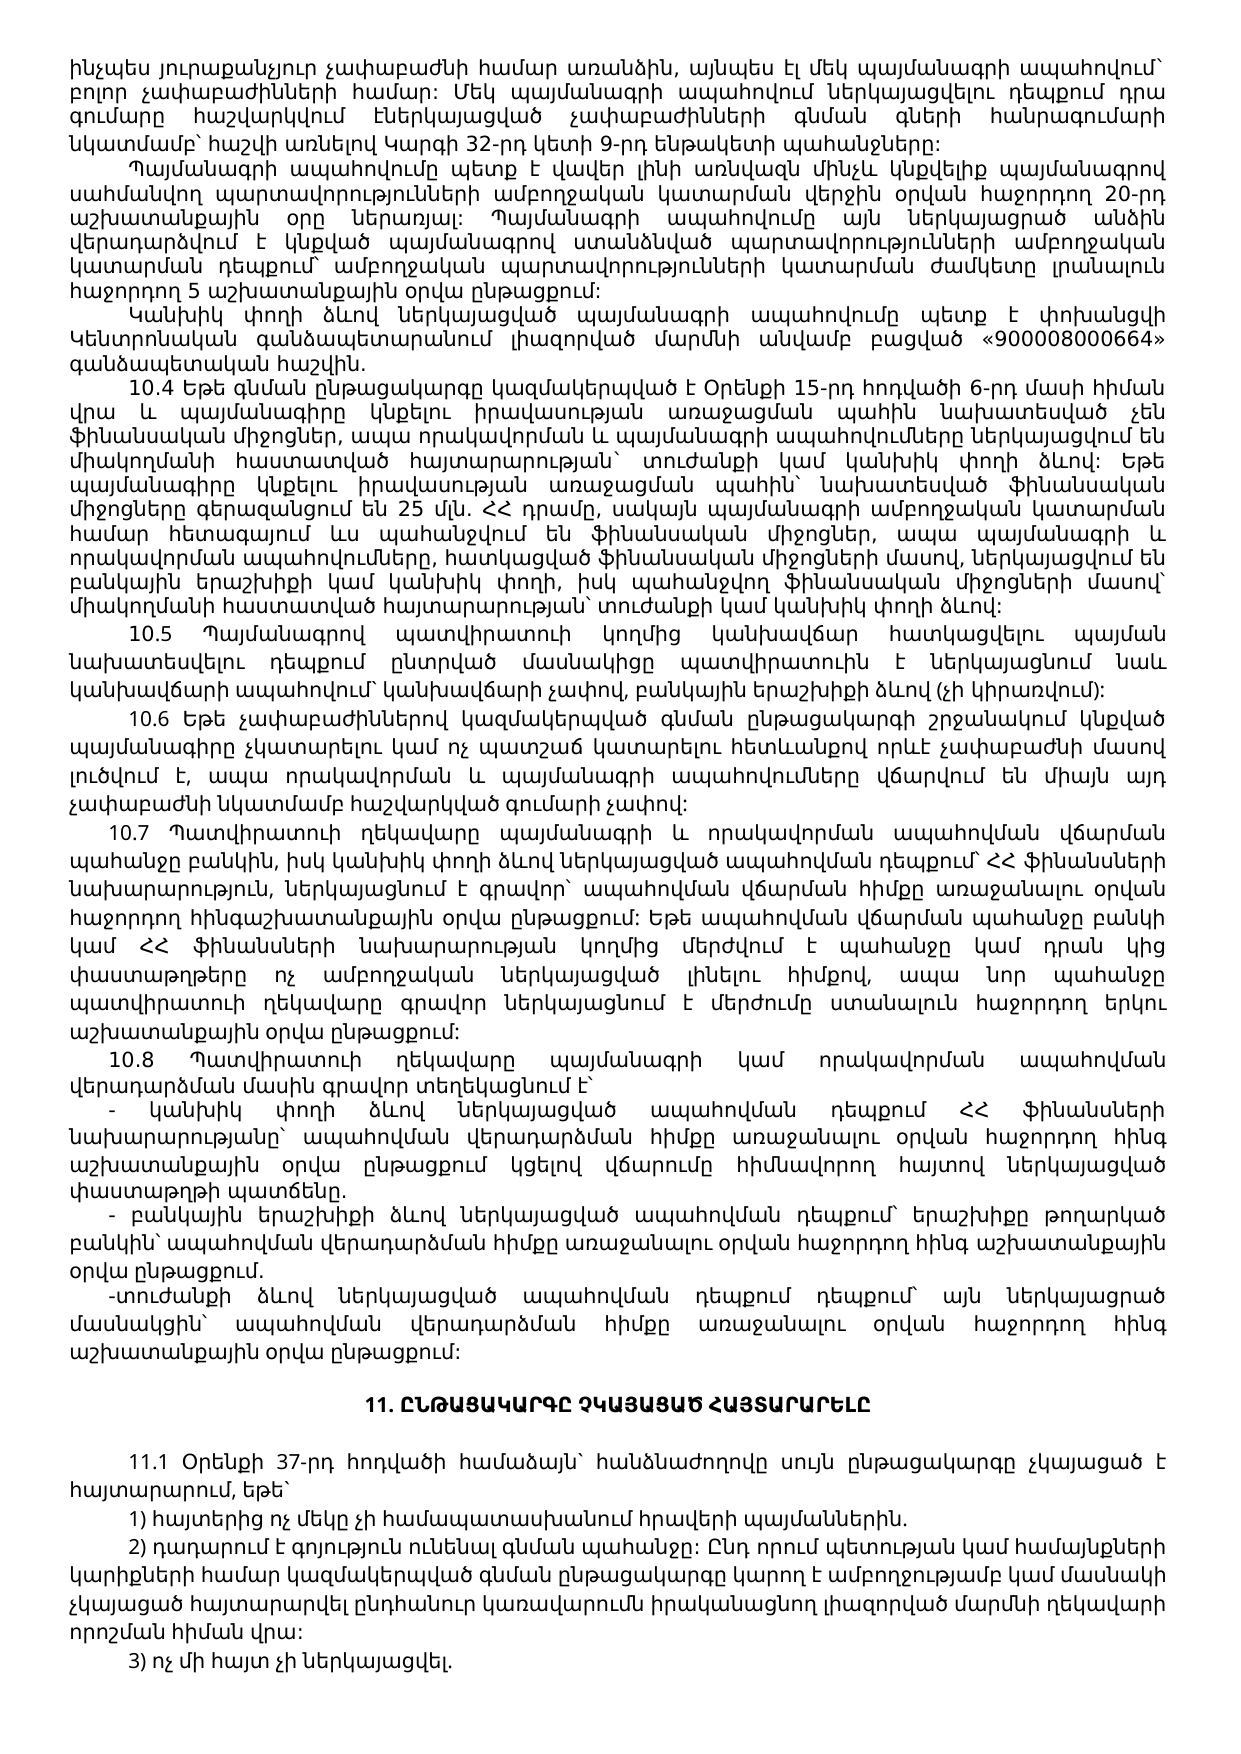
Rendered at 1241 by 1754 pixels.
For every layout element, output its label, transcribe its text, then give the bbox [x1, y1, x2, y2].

text - կանխիկ փողի ձևով ներկայացված ապահովման դեպքում ՀՀ ֆինանսների նախարարությանը՝ ապահովման վերադարձման հիմքը առաջանալու օրվան հաջորդող հինգ աշխատանքային օրվա ընթացքում կցելով վճարումը հիմնավորող հայտով ներկայացված փաստաթղթի պատճենը. [69, 1098, 1167, 1203]
text -տուժանքի ձևով ներկայացված ապահովման դեպքում դեպքում՝ այն ներկայացրած մասնակցին՝ ապահովման վերադարձման հիմքը առաջանալու օրվան հաջորդող հինգ աշխատանքային օրվա ընթացքում: [69, 1284, 1167, 1366]
text Պայմանագրի ապահովումը պետք է վավեր լինի առնվազն մինչև կնքվելիք պայմանագրով սահմանվող պարտավորությունների ամբողջական կատարման վերջին օրվան հաջորդող 20-րդ աշխատանքային օրը ներառյալ: Պայմանագրի ապահովումը այն ներկայացրած անձին վերադարձվում է կնքված պայմանագրով ստանձնված պարտավորությունների ամբողջական կատարման դեպքում՝ ամբողջական պարտավորությունների կատարման ժամկետը լրանալուն հաջորդող 5 աշխատանքային օրվա ընթացքում: [69, 157, 1167, 303]
text 11.1 Օրենքի 37-րդ հոդվածի համաձայն` հանձնաժողովը սույն ընթացակարգը չկայացած է հայտարարում, եթե` [69, 1447, 1167, 1504]
text 10.8 Պատվիրատուի ղեկավարը պայմանագրի կամ որակավորման ապահովման վերադարձման մասին գրավոր տեղեկացնում է՝ [69, 1045, 1167, 1098]
text - բանկային երաշխիքի ձևով ներկայացված ապահովման դեպքում՝ երաշխիքը թողարկած բանկին՝ ապահովման վերադարձման հիմքը առաջանալու օրվան հաջորդող հինգ աշխատանքային օրվա ընթացքում. [69, 1203, 1167, 1284]
text 10.5 Պայմանագրով պատվիրատուի կողմից կանխավճար հատկացվելու պայման նախատեսվելու դեպքում ընտրված մասնակիցը պատվիրատուին է ներկայացնում նաև կանխավճարի ապահովում` կանխավճարի չափով, բանկային երաշխիքի ձևով (չի կիրառվում): [69, 619, 1167, 704]
text 3) ոչ մի հայտ չի ներկայացվել. [69, 1646, 1167, 1674]
text 10.4 Եթե գնման ընթացակարգը կազմակերպված է Օրենքի 15-րդ հոդվածի 6-րդ մասի հիման վրա և պայմանագիրը կնքելու իրավասության առաջացման պահին նախատեսված չեն ֆինանսական միջոցներ, ապա որակավորման և պայմանագրի ապահովումները ներկայացվում են միակողմանի հաստատված հայտարարության` տուժանքի կամ կանխիկ փողի ձևով: Եթե պայմանագիրը կնքելու իրավասության առաջացման պահին՝ նախատեսված ֆինանսական միջոցները գերազանցում են 25 մլն. ՀՀ դրամը, սակայն պայմանագրի ամբողջական կատարման համար հետագայում ևս պահանջվում են ֆինանսական միջոցներ, ապա պայմանագրի և որակավորման ապահովումները, հատկացված ֆինանսական միջոցների մասով, ներկայացվում են բանկային երաշխիքի կամ կանխիկ փողի, իսկ պահանջվող ֆինանսական միջոցների մասով՝ միակողմանի հաստատված հայտարարության՝ տուժանքի կամ կանխիկ փողի ձևով: [69, 376, 1167, 619]
text 11. ԸՆԹԱՑԱԿԱՐԳԸ ՉԿԱՅԱՑԱԾ ՀԱՅՏԱՐԱՐԵԼԸ [69, 1390, 1167, 1418]
text 1) հայտերից ոչ մեկը չի համապատասխանում հրավերի պայմաններին. [69, 1504, 1167, 1532]
text 10.7 Պատվիրատուի ղեկավարը պայմանագրի և որակավորման ապահովման վճարման պահանջը բանկին, իսկ կանխիկ փողի ձևով ներկայացված ապահովման դեպքում՝ ՀՀ ֆինանսների նախարարություն, ներկայացնում է գրավոր՝ ապահովման վճարման հիմքը առաջանալու օրվան հաջորդող հինգաշխատանքային օրվա ընթացքում: Եթե ապահովման վճարման պահանջը բանկի կամ ՀՀ ֆինանսների նախարարության կողմից մերժվում է պահանջը կամ դրան կից փաստաթղթերը ոչ ամբողջական ներկայացված լինելու հիմքով, ապա նոր պահանջը պատվիրատուի ղեկավարը գրավոր ներկայացնում է մերժումը ստանալուն հաջորդող երկու աշխատանքային օրվա ընթացքում: [69, 818, 1167, 1045]
text 10.6 Եթե չափաբաժիններով կազմակերպված գնման ընթացակարգի շրջանակում կնքված պայմանագիրը չկատարելու կամ ոչ պատշաճ կատարելու հետևանքով որևէ չափաբաժնի մասով լուծվում է, ապա որակավորման և պայմանագրի ապահովումները վճարվում են միայն այդ չափաբաժնի նկատմամբ հաշվարկված գումարի չափով: [69, 704, 1167, 818]
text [69, 56, 1167, 157]
text Կանխիկ փողի ձևով ներկայացված պայմանագրի ապահովումը պետք է փոխանցվի Կենտրոնական գանձապետարանում լիազորված մարմնի անվամբ բացված «900008000664» գանձապետական հաշվին. [69, 303, 1167, 376]
text 2) դադարում է գոյություն ունենալ գնման պահանջը: Ընդ որում պետության կամ համայնքների կարիքների համար կազմակերպված գնման ընթացակարգը կարող է ամբողջությամբ կամ մասնակի չկայացած հայտարարվել ընդհանուր կառավարումն իրականացնող լիազորված մարմնի ղեկավարի որոշման հիման վրա: [69, 1532, 1167, 1646]
